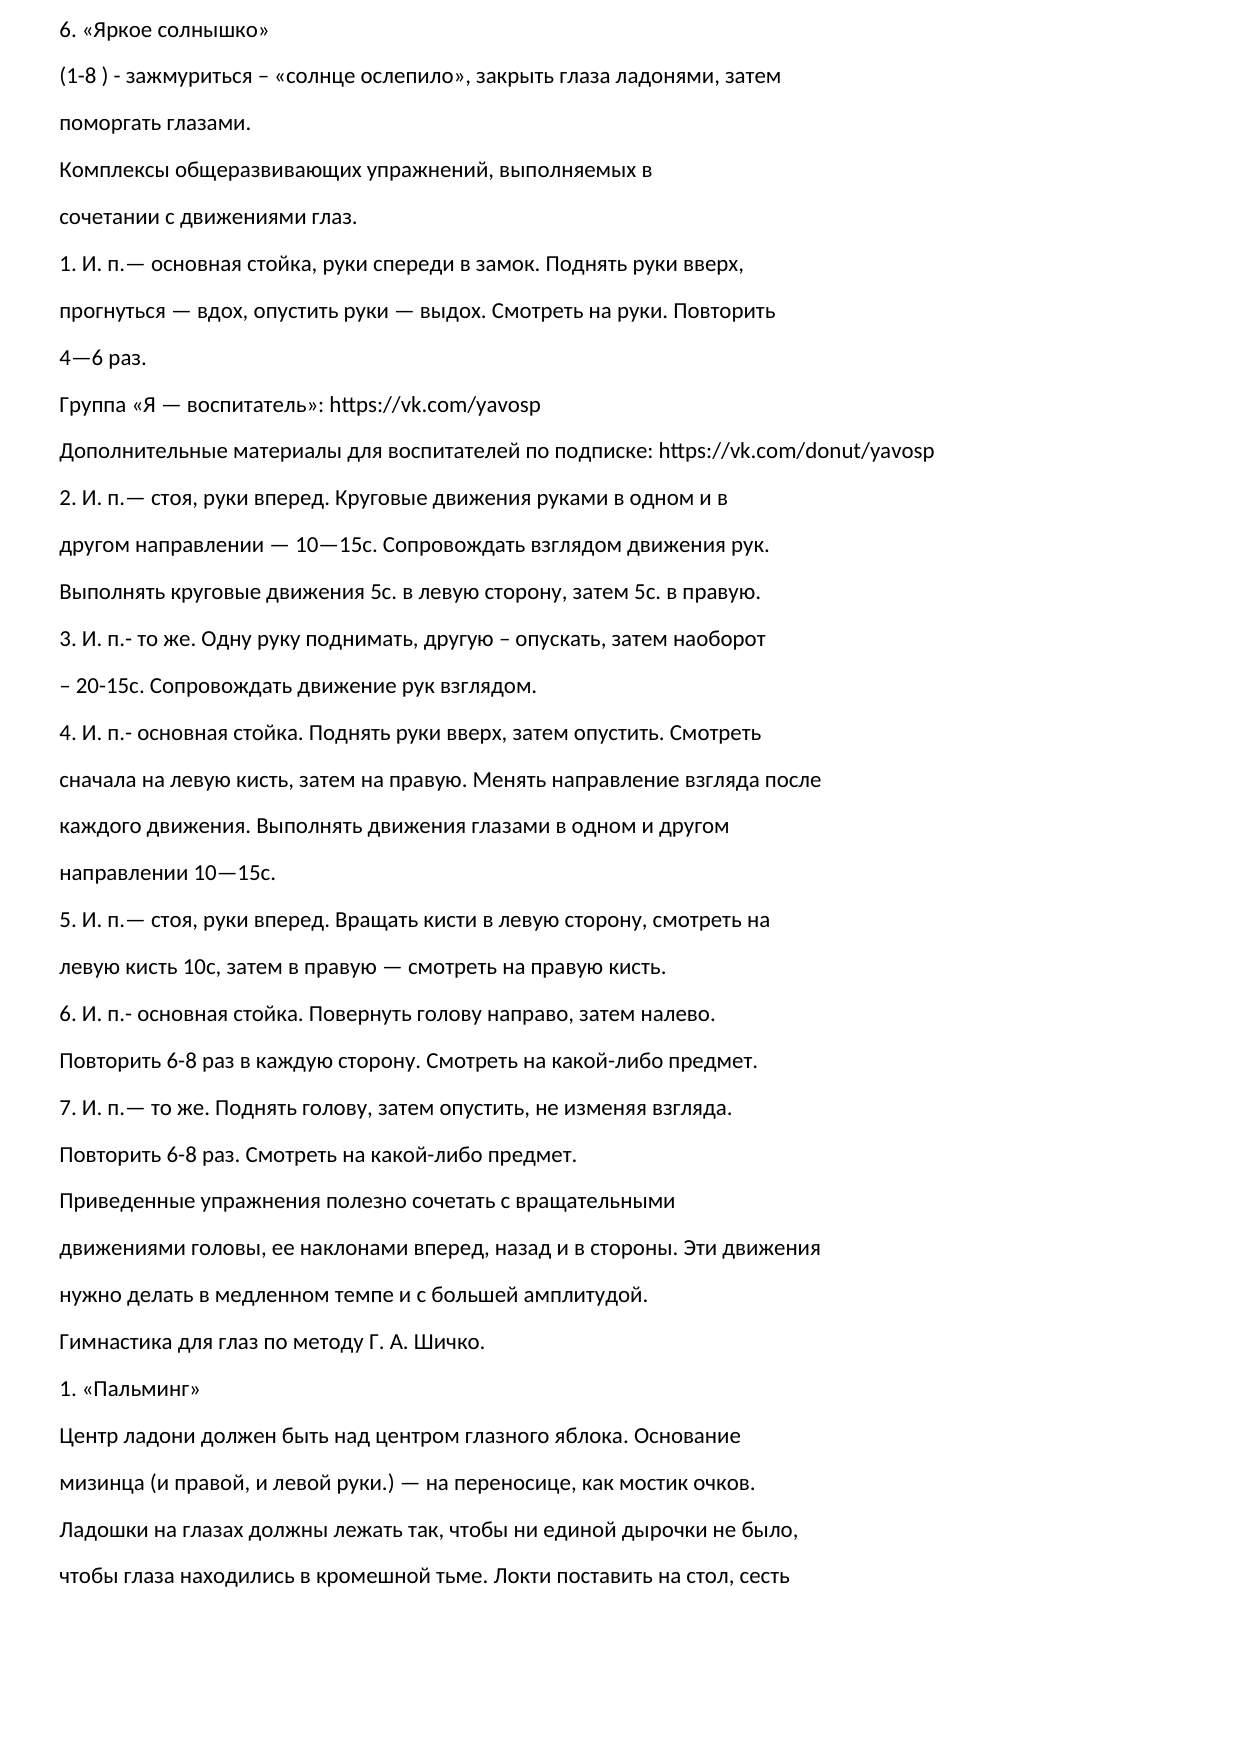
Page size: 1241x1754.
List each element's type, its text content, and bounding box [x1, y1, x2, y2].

text левую кисть 10с, затем в правую — смотреть на правую кисть. [0, 952, 1196, 980]
text Дополнительные материалы для воспитателей по подписке: https://vk.com/donut/yavosp [0, 437, 1196, 465]
text 2. И. п.— стоя, руки вперед. Круговые движения руками в одном и в [0, 483, 1196, 512]
text 1. И. п.— основная стойка, руки спереди в замок. Поднять руки вверх, [0, 249, 1196, 277]
text Комплексы общеразвивающих упражнений, выполняемых в [0, 155, 1196, 183]
text прогнуться — вдох, опустить руки — выдох. Смотреть на руки. Повторить [0, 296, 1196, 324]
text нужно делать в медленном темпе и с большей амплитудой. [0, 1280, 1196, 1308]
text поморгать глазами. [0, 108, 1196, 137]
text другом направлении — 10—15с. Сопровождать взглядом движения рук. [0, 530, 1196, 558]
text 6. «Яркое солнышко» [0, 15, 1196, 43]
text мизинца (и правой, и левой руки.) — на переносице, как мостик очков. [0, 1468, 1196, 1496]
text движениями головы, ее наклонами вперед, назад и в стороны. Эти движения [0, 1233, 1196, 1262]
text 4—6 раз. [0, 343, 1196, 371]
text Приведенные упражнения полезно сочетать с вращательными [0, 1187, 1196, 1215]
text – 20-15с. Сопровождать движение рук взглядом. [0, 671, 1196, 699]
text 3. И. п.- то же. Одну руку поднимать, другую – опускать, затем наоборот [0, 624, 1196, 652]
text Повторить 6-8 раз в каждую сторону. Смотреть на какой-либо предмет. [0, 1046, 1196, 1074]
text чтобы глаза находились в кромешной тьме. Локти поставить на стол, сесть [0, 1562, 1196, 1590]
text 4. И. п.- основная стойка. Поднять руки вверх, затем опустить. Смотреть [0, 718, 1196, 746]
text 6. И. п.- основная стойка. Повернуть голову направо, затем налево. [0, 999, 1196, 1027]
text сочетании с движениями глаз. [0, 202, 1196, 230]
text каждого движения. Выполнять движения глазами в одном и другом [0, 812, 1196, 840]
text 7. И. п.— то же. Поднять голову, затем опустить, не изменяя взгляда. [0, 1093, 1196, 1121]
text сначала на левую кисть, затем на правую. Менять направление взгляда после [0, 765, 1196, 793]
text Группа «Я — воспитатель»: https://vk.com/yavosp [0, 390, 1196, 418]
text (1-8 ) - зажмуриться – «солнце ослепило», закрыть глаза ладонями, затем [0, 62, 1196, 90]
text 1. «Пальминг» [0, 1374, 1196, 1402]
text Повторить 6-8 раз. Смотреть на какой-либо предмет. [0, 1140, 1196, 1168]
text направлении 10—15с. [0, 858, 1196, 887]
text Центр ладони должен быть над центром глазного яблока. Основание [0, 1421, 1196, 1449]
text Ладошки на глазах должны лежать так, чтобы ни единой дырочки не было, [0, 1515, 1196, 1543]
text Выполнять круговые движения 5с. в левую сторону, затем 5с. в правую. [0, 577, 1196, 605]
text Гимнастика для глаз по методу Г. А. Шичко. [0, 1327, 1196, 1355]
text 5. И. п.— стоя, руки вперед. Вращать кисти в левую сторону, смотреть на [0, 905, 1196, 933]
